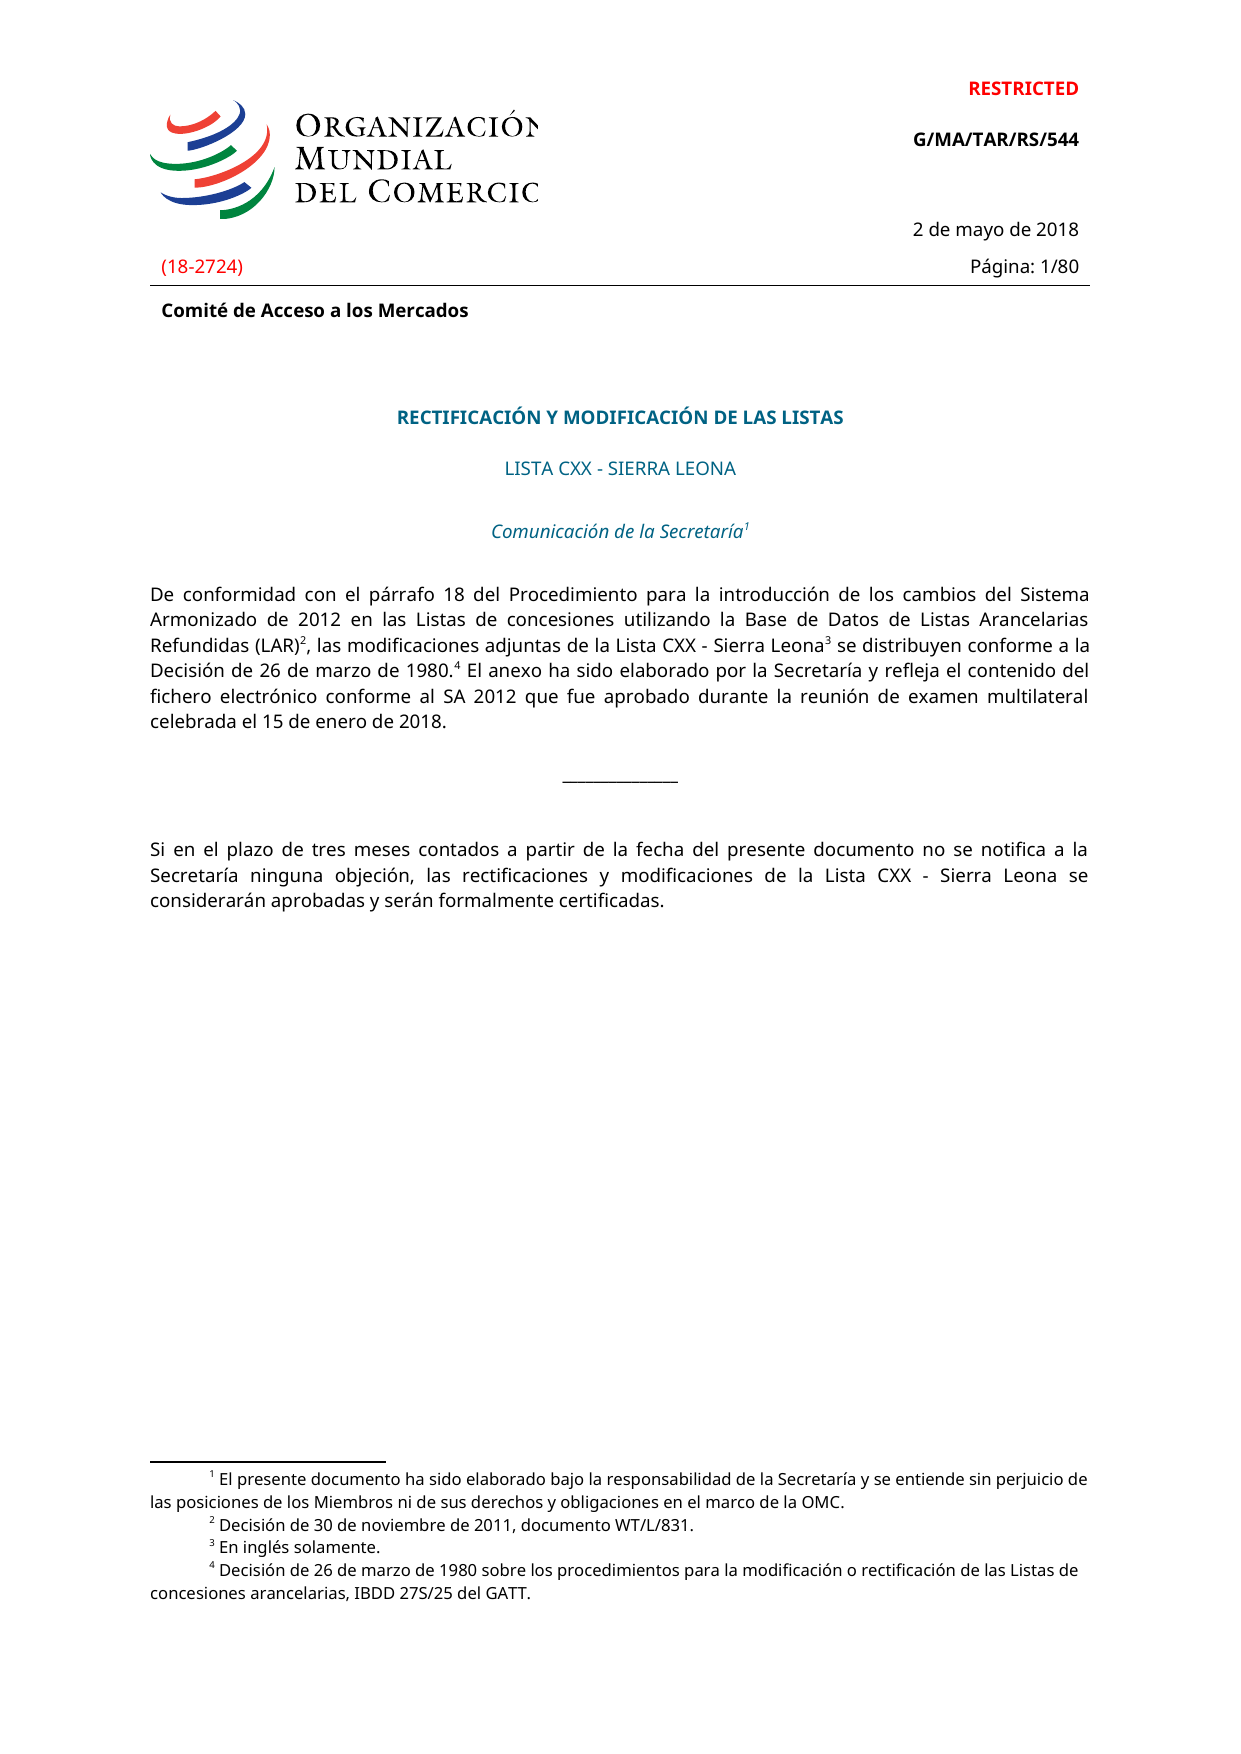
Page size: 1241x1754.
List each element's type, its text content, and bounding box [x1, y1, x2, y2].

text _______________ [150, 760, 1090, 785]
title RECTIFICACIÓN Y MODIFICACIÓN DE LAS LISTAS [150, 405, 1090, 430]
title Comunicación de la Secretaría [150, 518, 1090, 544]
title LISTA CXX - SIERRA LEONA [150, 455, 1090, 481]
text Si en el plazo de tres meses contados a partir de la fecha del presente documento no se notifica a la Secretaría ninguna objeción, las rectificaciones y modificaciones de la Lista CXX - Sierra Leona se considerarán aprobadas y serán formalmente certificadas. [150, 836, 1090, 913]
text De conformidad con el párrafo 18 del Procedimiento para la introducción de los cambios del Sistema Armonizado de 2012 en las Listas de concesiones utilizando la Base de Datos de Listas Arancelarias Refundidas (LAR), las modificaciones adjuntas de la Lista CXX - Sierra Leona se distribuyen conforme a la Decisión de 26 de marzo de 1980. El anexo ha sido elaborado por la Secretaría y refleja el contenido del fichero electrónico conforme al SA 2012 que fue aprobado durante la reunión de examen multilateral celebrada el 15 de enero de 2018. [150, 581, 1090, 734]
